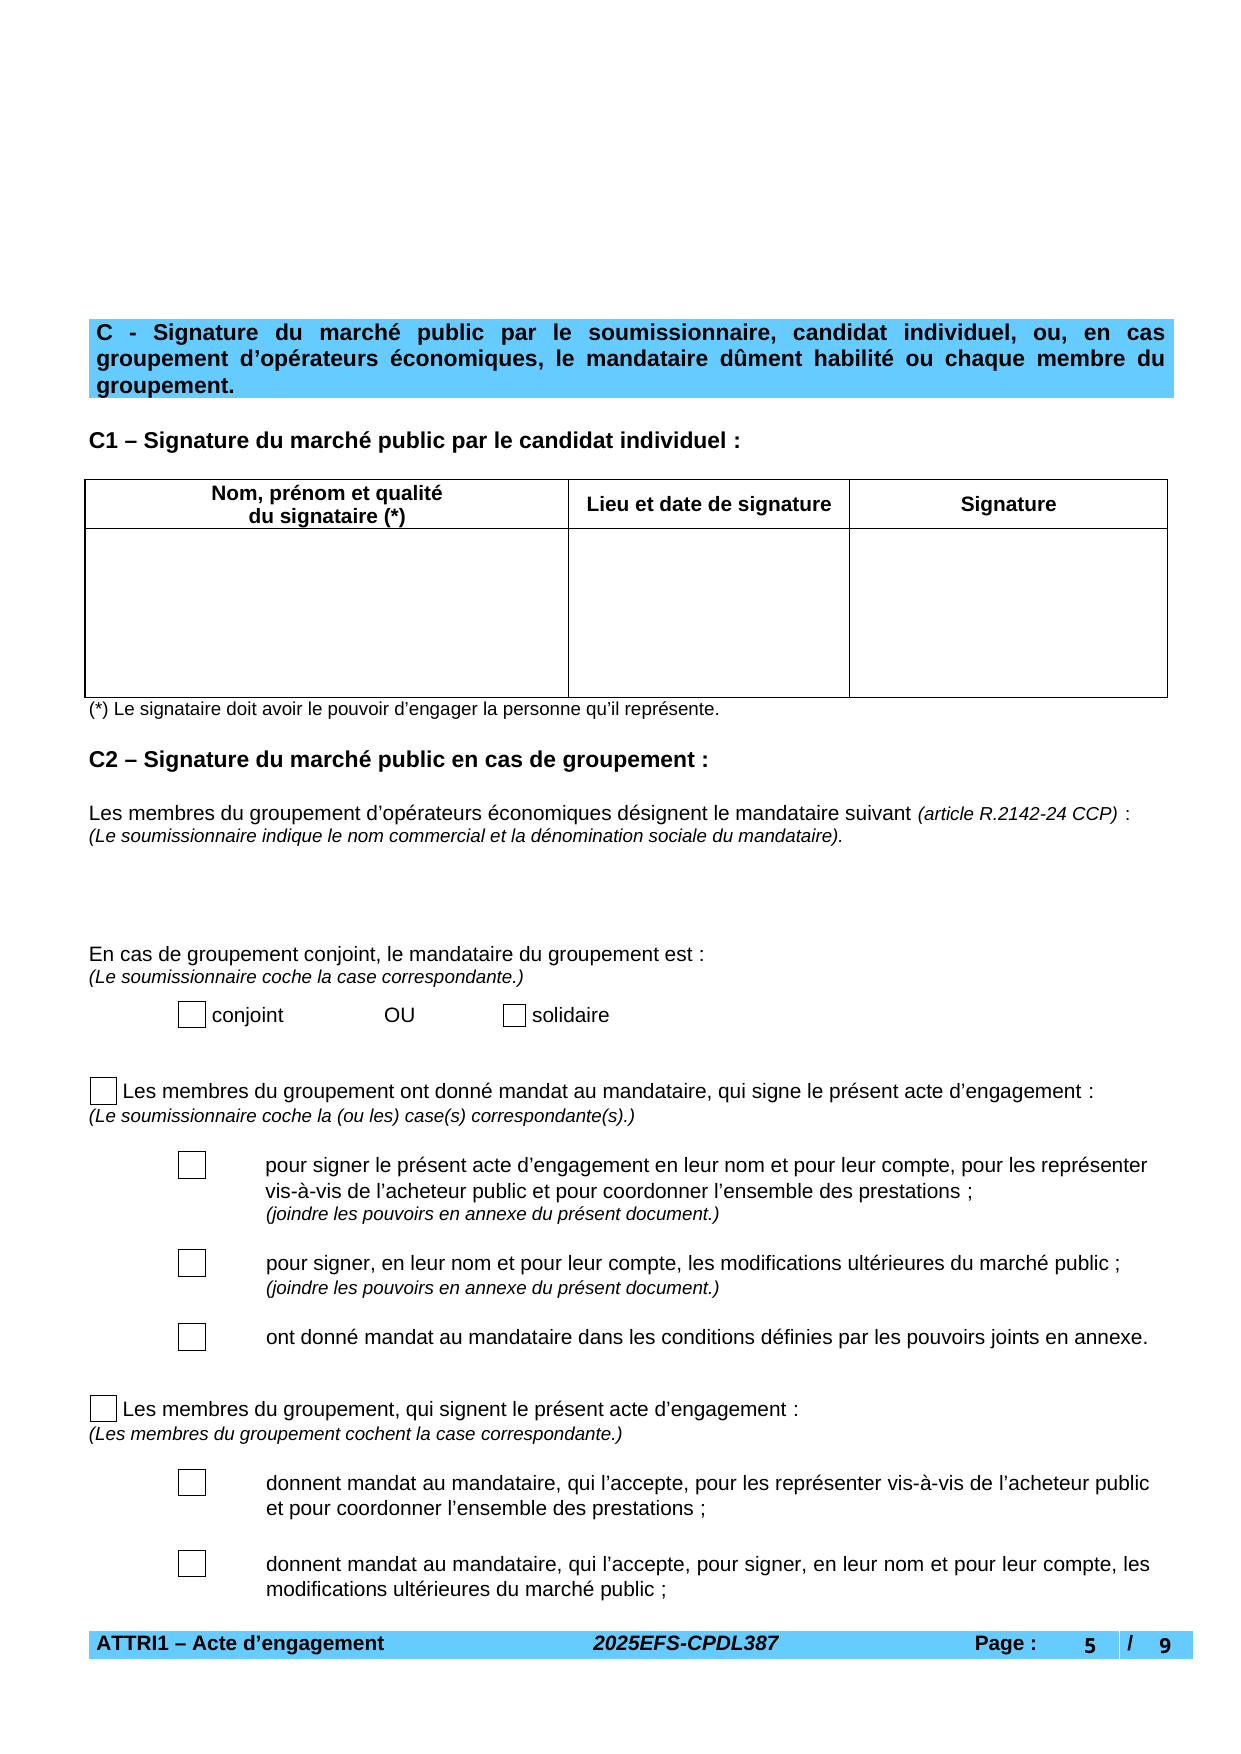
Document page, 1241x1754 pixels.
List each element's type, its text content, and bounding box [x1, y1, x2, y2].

table_cell [569, 529, 849, 697]
text C2 – Signature du marché public en cas de groupement : [89, 746, 1152, 772]
text (Le soumissionnaire coche la case correspondante.) [89, 966, 1152, 988]
text conjoint OU solidaire [89, 1000, 1152, 1028]
text (joindre les pouvoirs en annexe du présent document.) [89, 1277, 1152, 1298]
table_cell [850, 529, 1167, 697]
text Les membres du groupement ont donné mandat au mandataire, qui signe le présent acte d’engagement : [89, 1076, 1152, 1105]
table_header C - Signature du marché public par le soumissionnaire, candidat individuel, ou, en cas groupement d’opérateurs économiques, le mandataire dûment habilité ou chaque membre du groupement. [89, 319, 1174, 398]
text ont donné mandat au mandataire dans les conditions définies par les pouvoirs joints en annexe. [118, 1322, 1152, 1351]
text Les membres du groupement, qui signent le présent acte d’engagement : [89, 1394, 1152, 1422]
text (joindre les pouvoirs en annexe du présent document.) [89, 1203, 1152, 1224]
text pour signer le présent acte d’engagement en leur nom et pour leur compte, pour les représenter vis-à-vis de l’acheteur public et pour coordonner l’ensemble des prestations ; [89, 1150, 1152, 1203]
text pour signer, en leur nom et pour leur compte, les modifications ultérieures du marché public ; [177, 1248, 1152, 1277]
text (*) Le signataire doit avoir le pouvoir d’engager la personne qu’il représente. [89, 698, 1152, 719]
text C1 – Signature du marché public par le candidat individuel : [89, 427, 1152, 453]
table_header Nom, prénom et qualité du signataire (*) [86, 480, 568, 528]
text (Le soumissionnaire indique le nom commercial et la dénomination sociale du mandataire). [89, 825, 1152, 846]
text donnent mandat au mandataire, qui l’accepte, pour signer, en leur nom et pour leur compte, les modifications ultérieures du marché public ; [177, 1549, 1152, 1601]
text Les membres du groupement d’opérateurs économiques désignent le mandataire suivant (article R.2142-24 CCP) : [89, 801, 1152, 825]
text (Le soumissionnaire coche la (ou les) case(s) correspondante(s).) [89, 1105, 1152, 1126]
text donnent mandat au mandataire, qui l’accepte, pour les représenter vis-à-vis de l’acheteur public et pour coordonner l’ensemble des prestations ; [177, 1468, 1152, 1520]
table_header Lieu et date de signature [569, 480, 849, 528]
text En cas de groupement conjoint, le mandataire du groupement est : [89, 942, 1152, 966]
table_header Signature [850, 480, 1167, 528]
text (Les membres du groupement cochent la case correspondante.) [89, 1422, 1152, 1444]
table_cell [86, 529, 568, 697]
